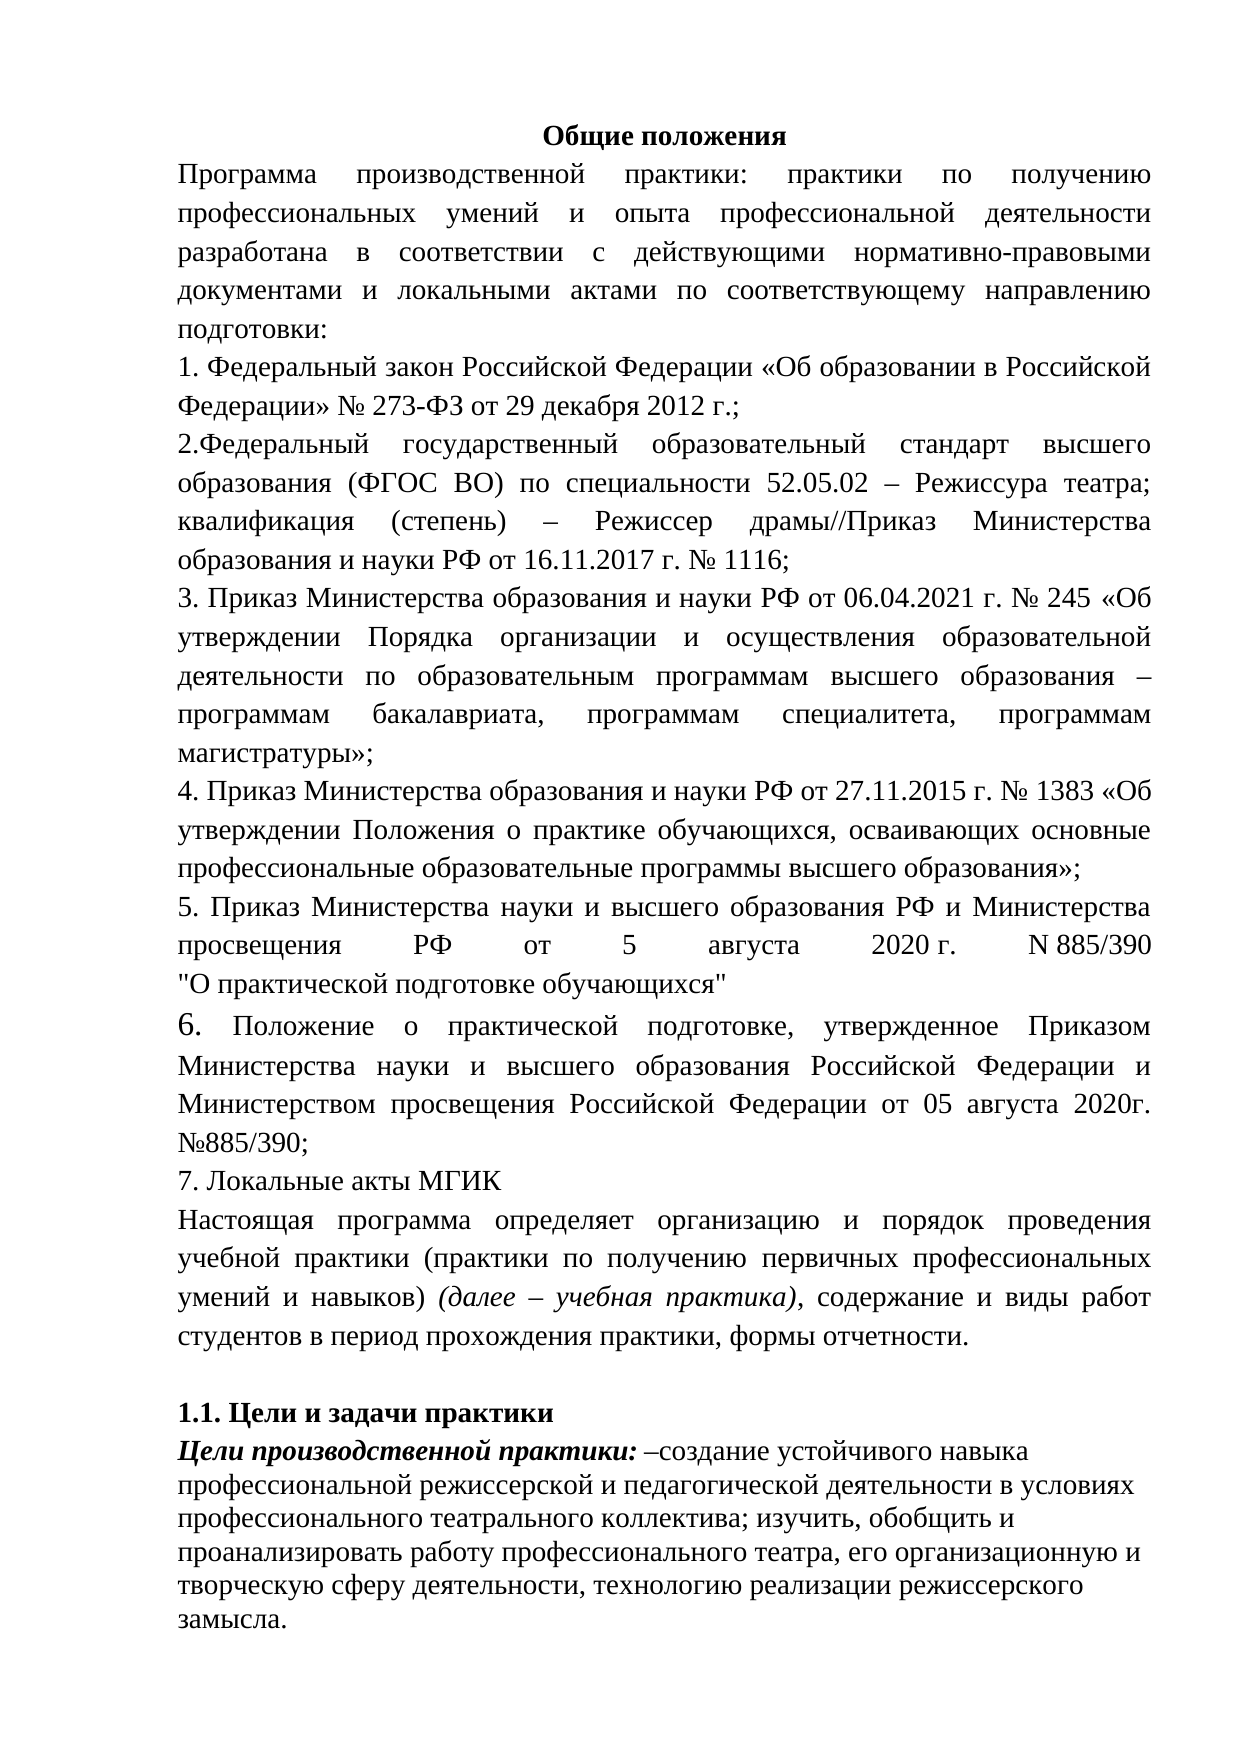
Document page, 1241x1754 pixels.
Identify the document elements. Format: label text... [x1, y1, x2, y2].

text 4. Приказ Министерства образования и науки РФ от 27.11.2015 г. № 1383 «Об утверждении Положения о практике обучающихся, осваивающих основные профессиональные образовательные программы высшего образования»; [177, 773, 1152, 884]
text 5. Приказ Министерства науки и высшего образования РФ и Министерства просвещения РФ от 5 августа 2020 г. N 885/390 "О практической подготовке обучающихся" [177, 889, 1152, 999]
text 2.Федеральный государственный образовательный стандарт высшего образования (ФГОС ВО) по специальности 52.05.02 – Режиссура театра; квалификация (степень) – Режиссер драмы//Приказ Министерства образования и науки РФ от 16.11.2017 г. № 1116; [177, 426, 1152, 576]
text 3. Приказ Министерства образования и науки РФ от 06.04.2021 г. № 245 «Об утверждении Порядка организации и осуществления образовательной деятельности по образовательным программам высшего образования – программам бакалавриата, программам специалитета, программам магистратуры»; [177, 581, 1152, 768]
text Общие положения [177, 118, 1152, 152]
text Программа производственной практики: практики по получению профессиональных умений и опыта профессиональной деятельности разработана в соответствии с действующими нормативно-правовыми документами и локальными актами по соответствующему направлению подготовки: [177, 157, 1152, 344]
text 7. Локальные акты МГИК [177, 1163, 1152, 1197]
text 1. Федеральный закон Российской Федерации «Об образовании в Российской Федерации» № 273-ФЗ от 29 декабря 2012 г.; [177, 349, 1152, 421]
text Цели производственной практики: –создание устойчивого навыка профессиональной режиссерской и педагогической деятельности в условиях профессионального театрального коллектива; изучить, обобщить и проанализировать работу профессионального театра, его организационную и творческую сферу деятельности, технологию реализации режиссерского замысла. [177, 1433, 1152, 1634]
text 6. Положение о практической подготовке, утвержденное Приказом Министерства науки и высшего образования Российской Федерации и Министерством просвещения Российской Федерации от 05 августа 2020г. №885/390; [177, 1004, 1152, 1158]
text Настоящая программа определяет организацию и порядок проведения учебной практики (практики по получению первичных профессиональных умений и навыков) (далее – учебная практика), содержание и виды работ студентов в период прохождения практики, формы отчетности. [177, 1202, 1152, 1351]
text 1.1. Цели и задачи практики [177, 1395, 1152, 1428]
